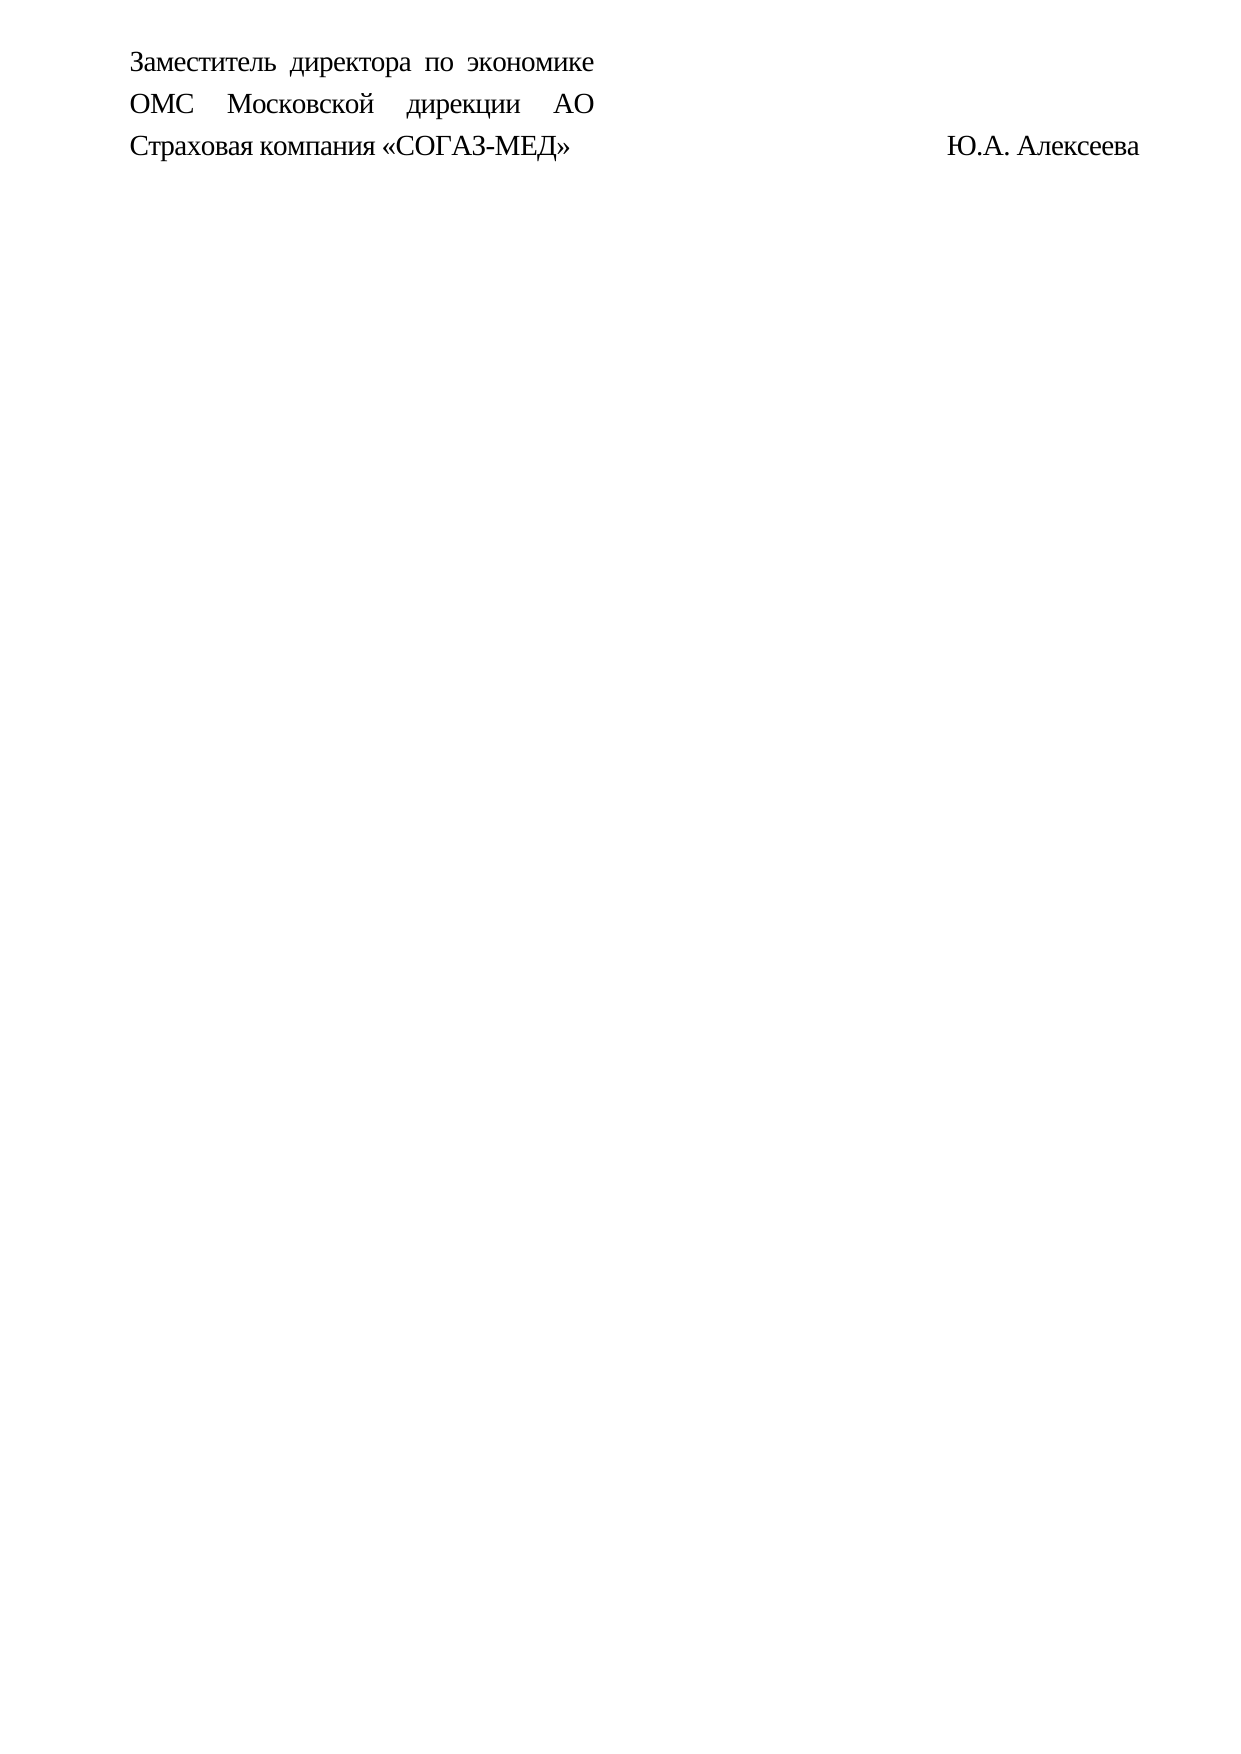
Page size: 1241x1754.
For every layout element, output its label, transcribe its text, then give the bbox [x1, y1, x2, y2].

table_cell Ю.А. Алексеева [606, 44, 1152, 185]
table_cell Заместитель директора по экономике ОМС Московской дирекции АО Страховая компания «СОГАЗ-МЕД» [118, 44, 606, 185]
